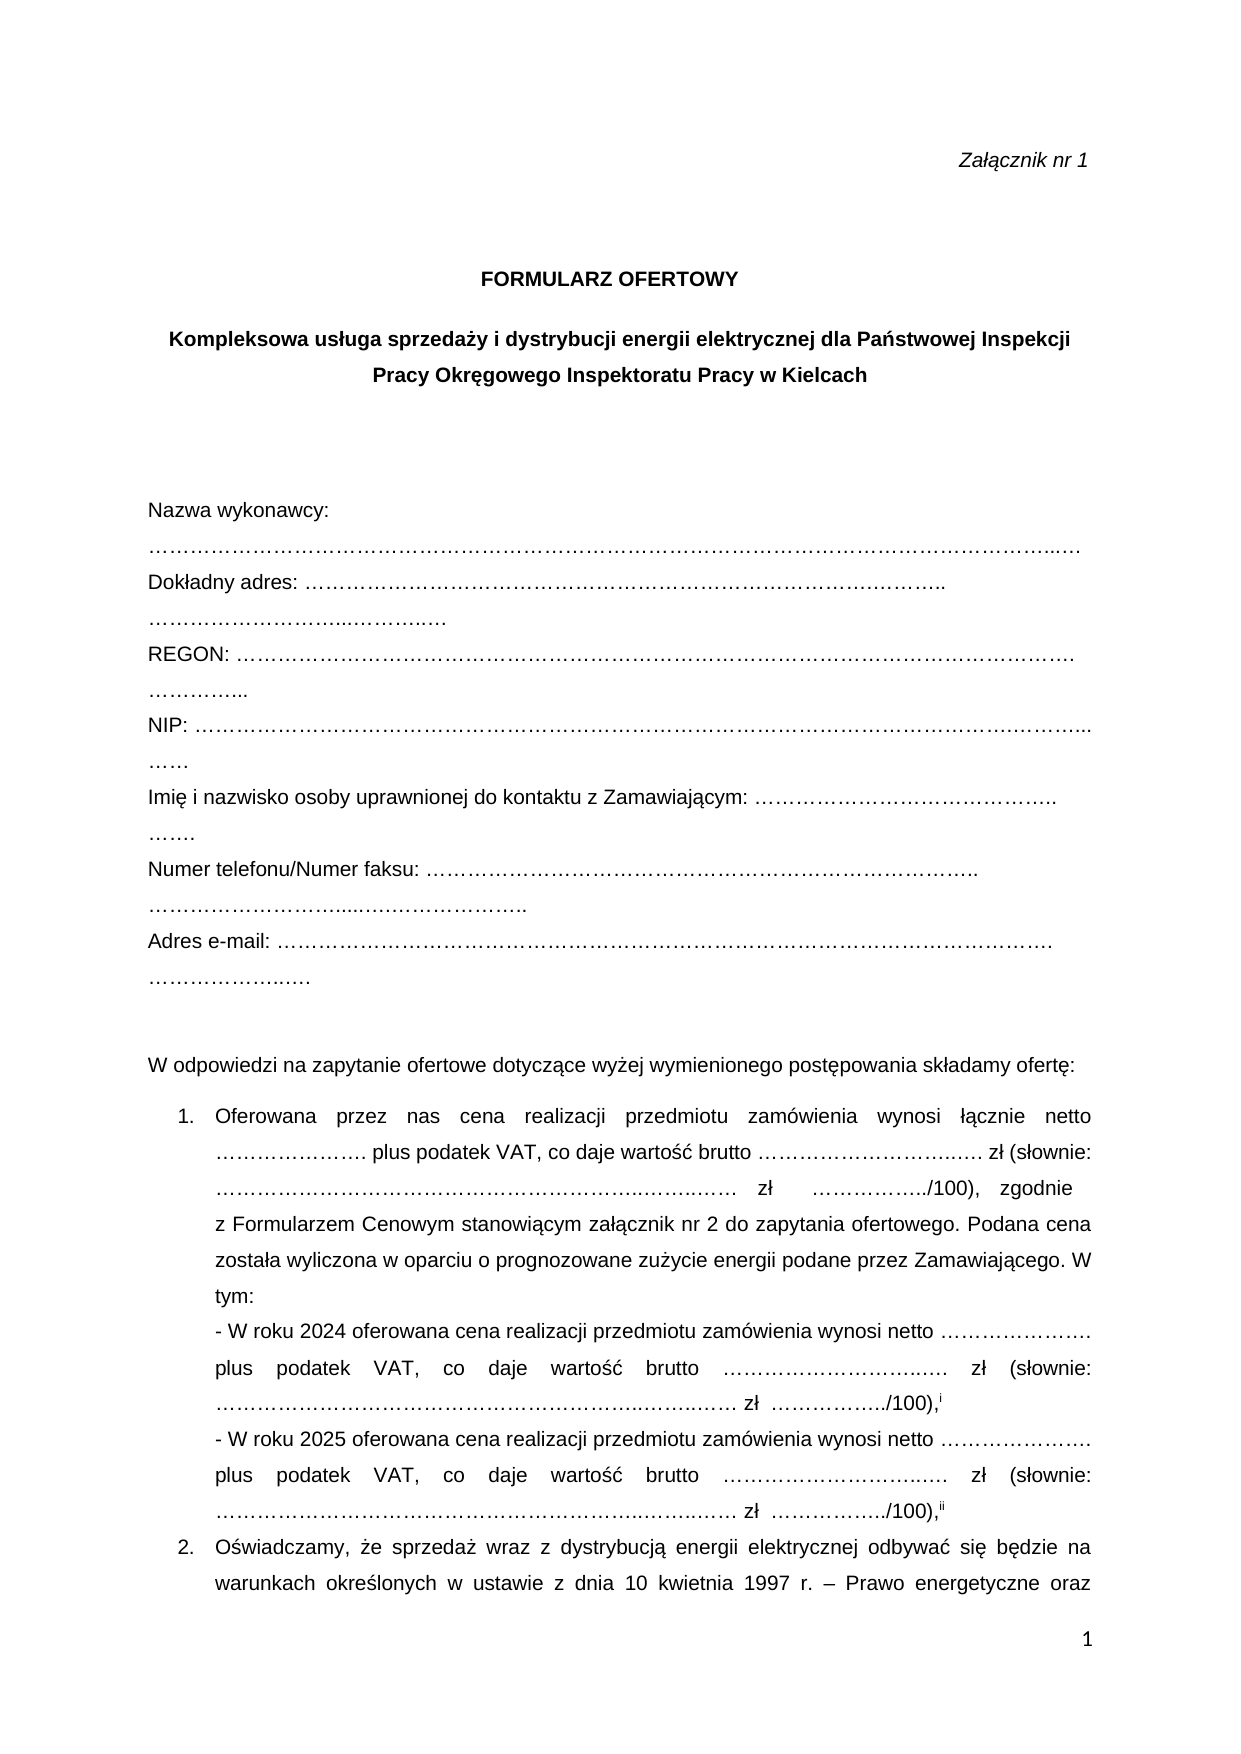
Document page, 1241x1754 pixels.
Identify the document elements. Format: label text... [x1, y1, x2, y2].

text FORMULARZ OFERTOWY [481, 267, 1093, 291]
text - W roku 2025 oferowana cena realizacji przedmiotu zamówienia wynosi netto …………………. plus podatek VAT, co daje wartość brutto ………………………..…. zł (słownie: ……………………………………………………..……..…… zł ……………../100), [215, 1427, 1093, 1523]
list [177, 1535, 1093, 1595]
text Imię i nazwisko osoby uprawnionej do kontaktu z Zamawiającym: ……………………………………..……. [148, 785, 1093, 845]
text Numer telefonu/Numer faksu: ……………………………………………………………………..……………………….....….……………….. [148, 857, 1093, 917]
text Nazwa wykonawcy: …………………………………………………………………………………………………………………...… [148, 498, 1093, 558]
text Załącznik nr 1 [885, 148, 1093, 172]
text - W roku 2024 oferowana cena realizacji przedmiotu zamówienia wynosi netto …………………. plus podatek VAT, co daje wartość brutto ………………………..…. zł (słownie: ……………………………………………………..……..…… zł ……………../100), [215, 1319, 1093, 1415]
text NIP: ……………………………………………………………………………………………………….………...…… [148, 713, 1093, 773]
text Dokładny adres: ……………………………………………………………………….………..………………………...………..… [148, 569, 1093, 629]
text REGON: ………………………………………………………………………………………………………….…………... [148, 641, 1093, 701]
text Adres e-mail: ………………………………………………………………………………………………….………………..…. [148, 929, 1093, 989]
text W odpowiedzi na zapytanie ofertowe dotyczące wyżej wymienionego postępowania składamy ofertę: [148, 1049, 1093, 1079]
text Kompleksowa usługa sprzedaży i dystrybucji energii elektrycznej dla Państwowej Inspekcji Pracy Okręgowego Inspektoratu Pracy w Kielcach [148, 326, 1093, 386]
list Oferowana przez nas cena realizacji przedmiotu zamówienia wynosi łącznie netto …………………. plus podatek VAT, co daje wartość brutto ………………………..…. zł (słownie: ……………………………………………………..……..…… zł ……………../100), zgodnie z Formularzem Cenowym stanowiącym załącznik nr 2 do zapytania ofertowego. Podana cena została wyliczona w oparciu o prognozowane zużycie energii podane przez Zamawiającego. W tym: [177, 1104, 1093, 1307]
